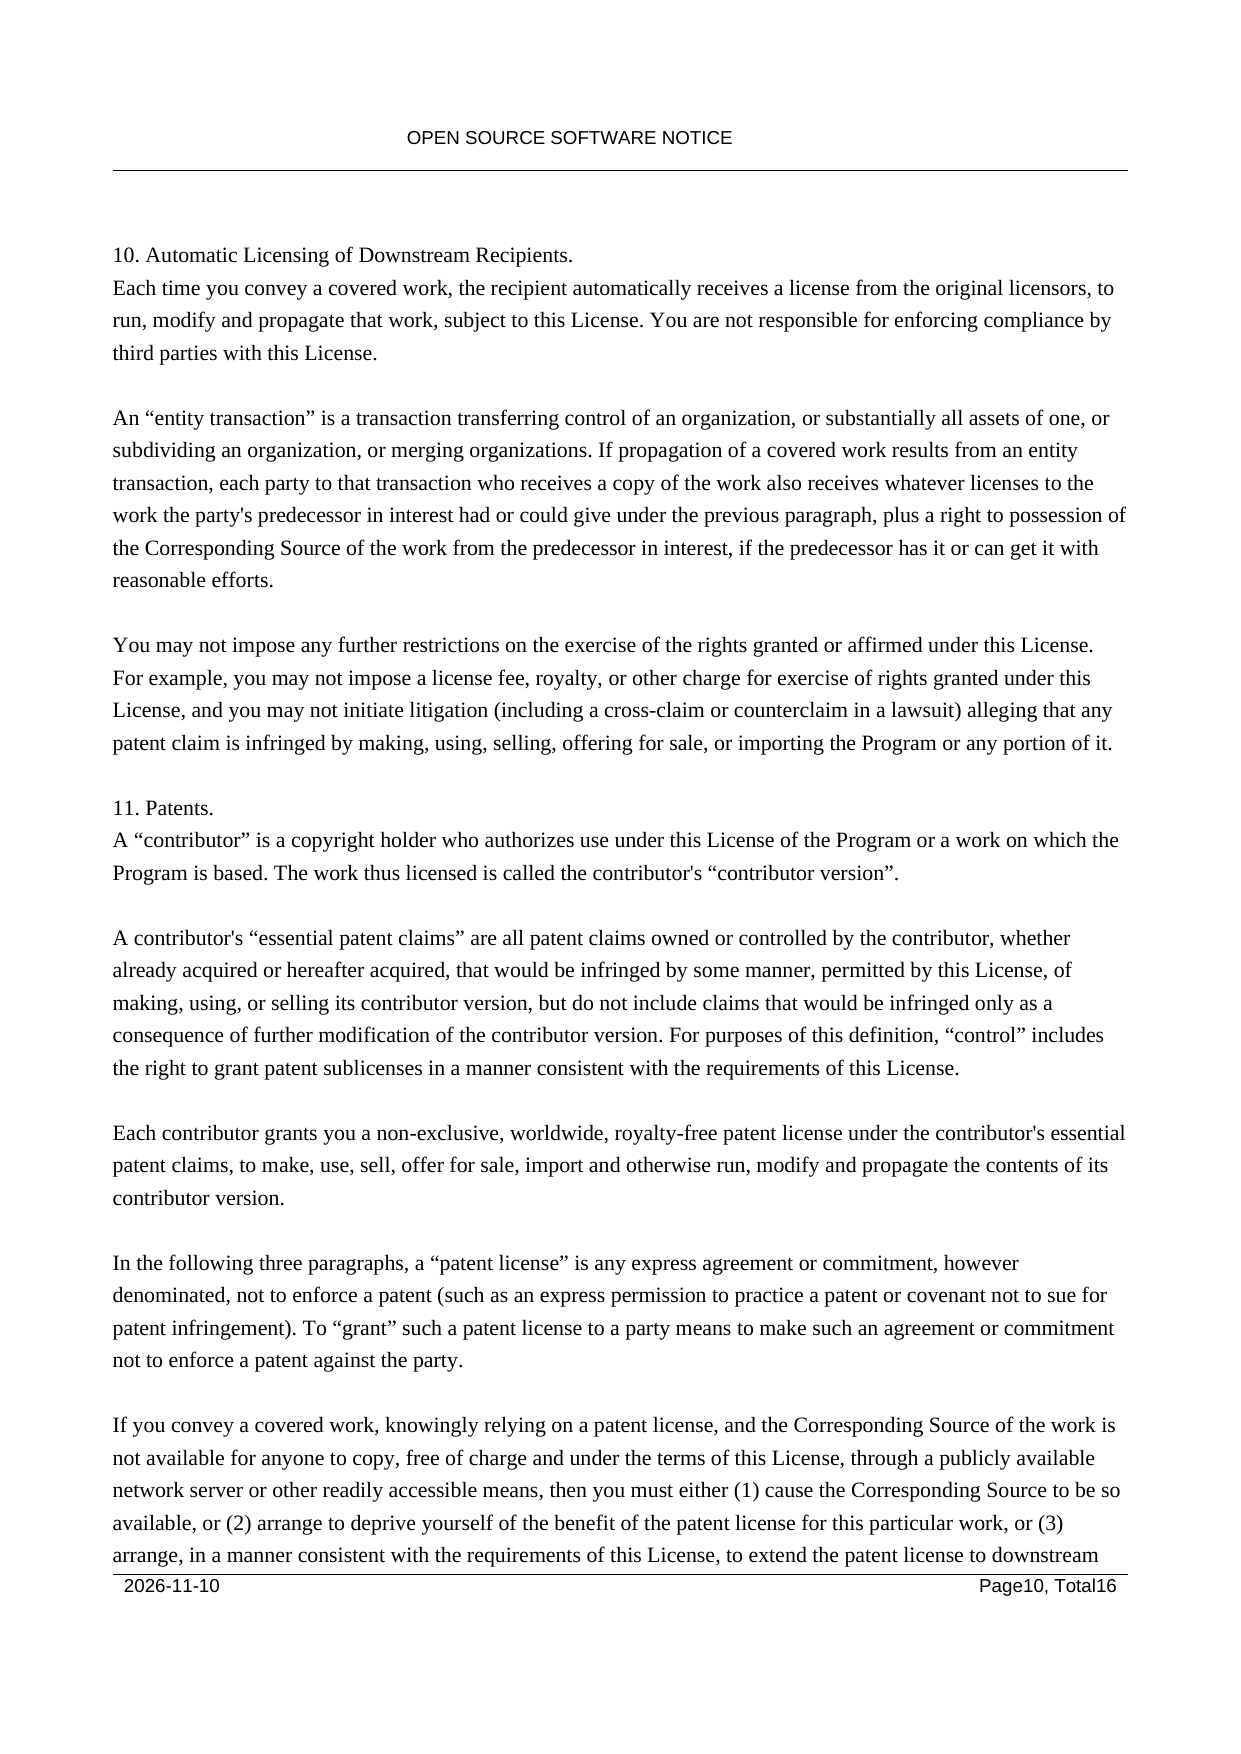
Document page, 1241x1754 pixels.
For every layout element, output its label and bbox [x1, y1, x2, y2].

text [112, 206, 1128, 1571]
